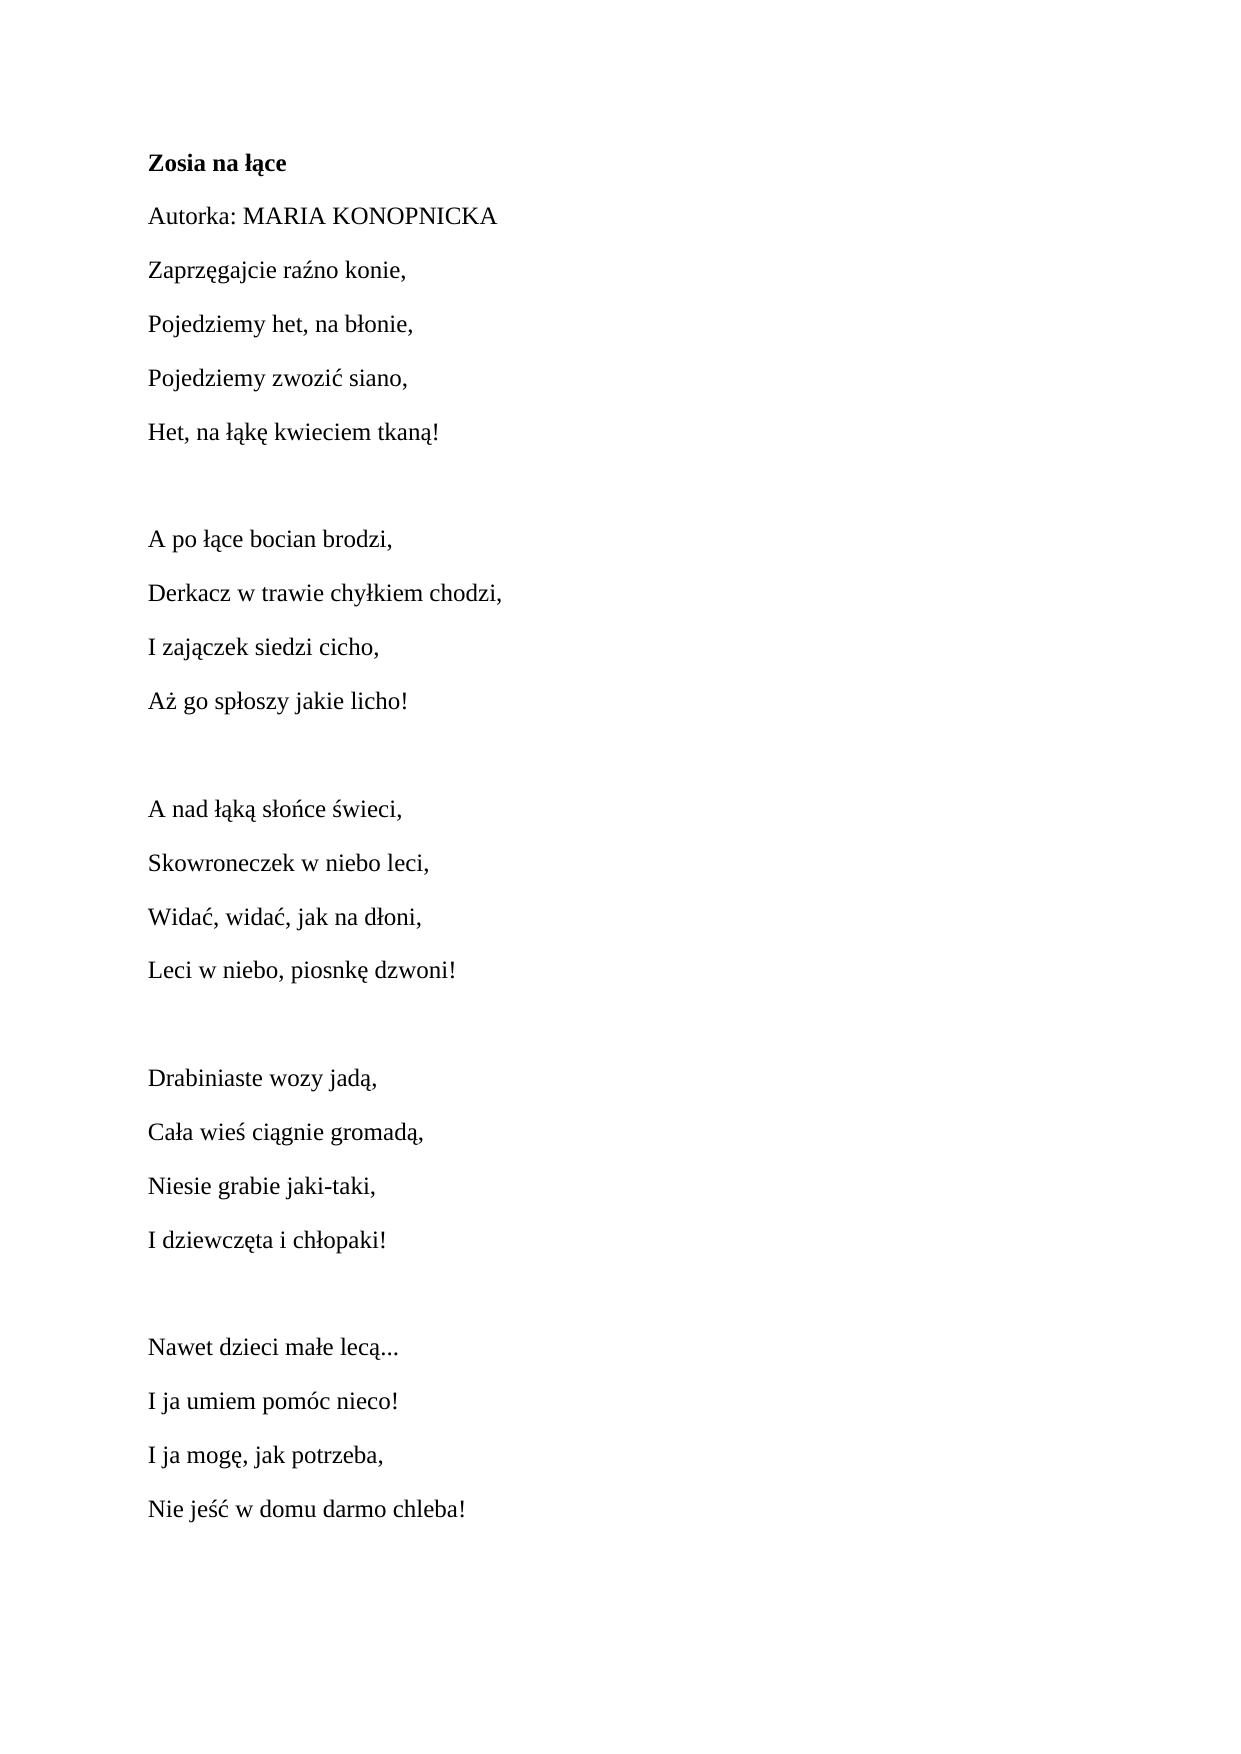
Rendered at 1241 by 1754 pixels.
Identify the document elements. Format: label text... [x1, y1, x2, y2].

text A nad łąką słońce świeci, [148, 794, 1093, 823]
text Skowroneczek w niebo leci, [148, 848, 1093, 876]
text A po łące bocian brodzi, [148, 524, 1093, 553]
text Niesie grabie jaki-taki, [148, 1171, 1093, 1199]
text Derkacz w trawie chyłkiem chodzi, [148, 578, 1093, 607]
text Widać, widać, jak na dłoni, [148, 902, 1093, 930]
text Nawet dzieci małe lecą... [148, 1332, 1093, 1361]
text Leci w niebo, piosnkę dzwoni! [148, 955, 1093, 984]
text Pojedziemy zwozić siano, [148, 363, 1093, 392]
text I zajączek siedzi cicho, [148, 632, 1093, 661]
text I ja umiem pomóc nieco! [148, 1386, 1093, 1415]
text Zaprzęgajcie raźno konie, [148, 255, 1093, 284]
text Het, na łąkę kwieciem tkaną! [148, 417, 1093, 446]
text I dziewczęta i chłopaki! [148, 1225, 1093, 1253]
text Zosia na łące [148, 148, 1093, 176]
text Autorka: MARIA KONOPNICKA [148, 201, 1093, 230]
text Drabiniaste wozy jadą, [148, 1063, 1093, 1092]
text I ja mogę, jak potrzeba, [148, 1440, 1093, 1469]
text Aż go spłoszy jakie licho! [148, 686, 1093, 715]
text Cała wieś ciągnie gromadą, [148, 1117, 1093, 1146]
text Nie jeść w domu darmo chleba! [148, 1494, 1093, 1523]
text Pojedziemy het, na błonie, [148, 309, 1093, 338]
